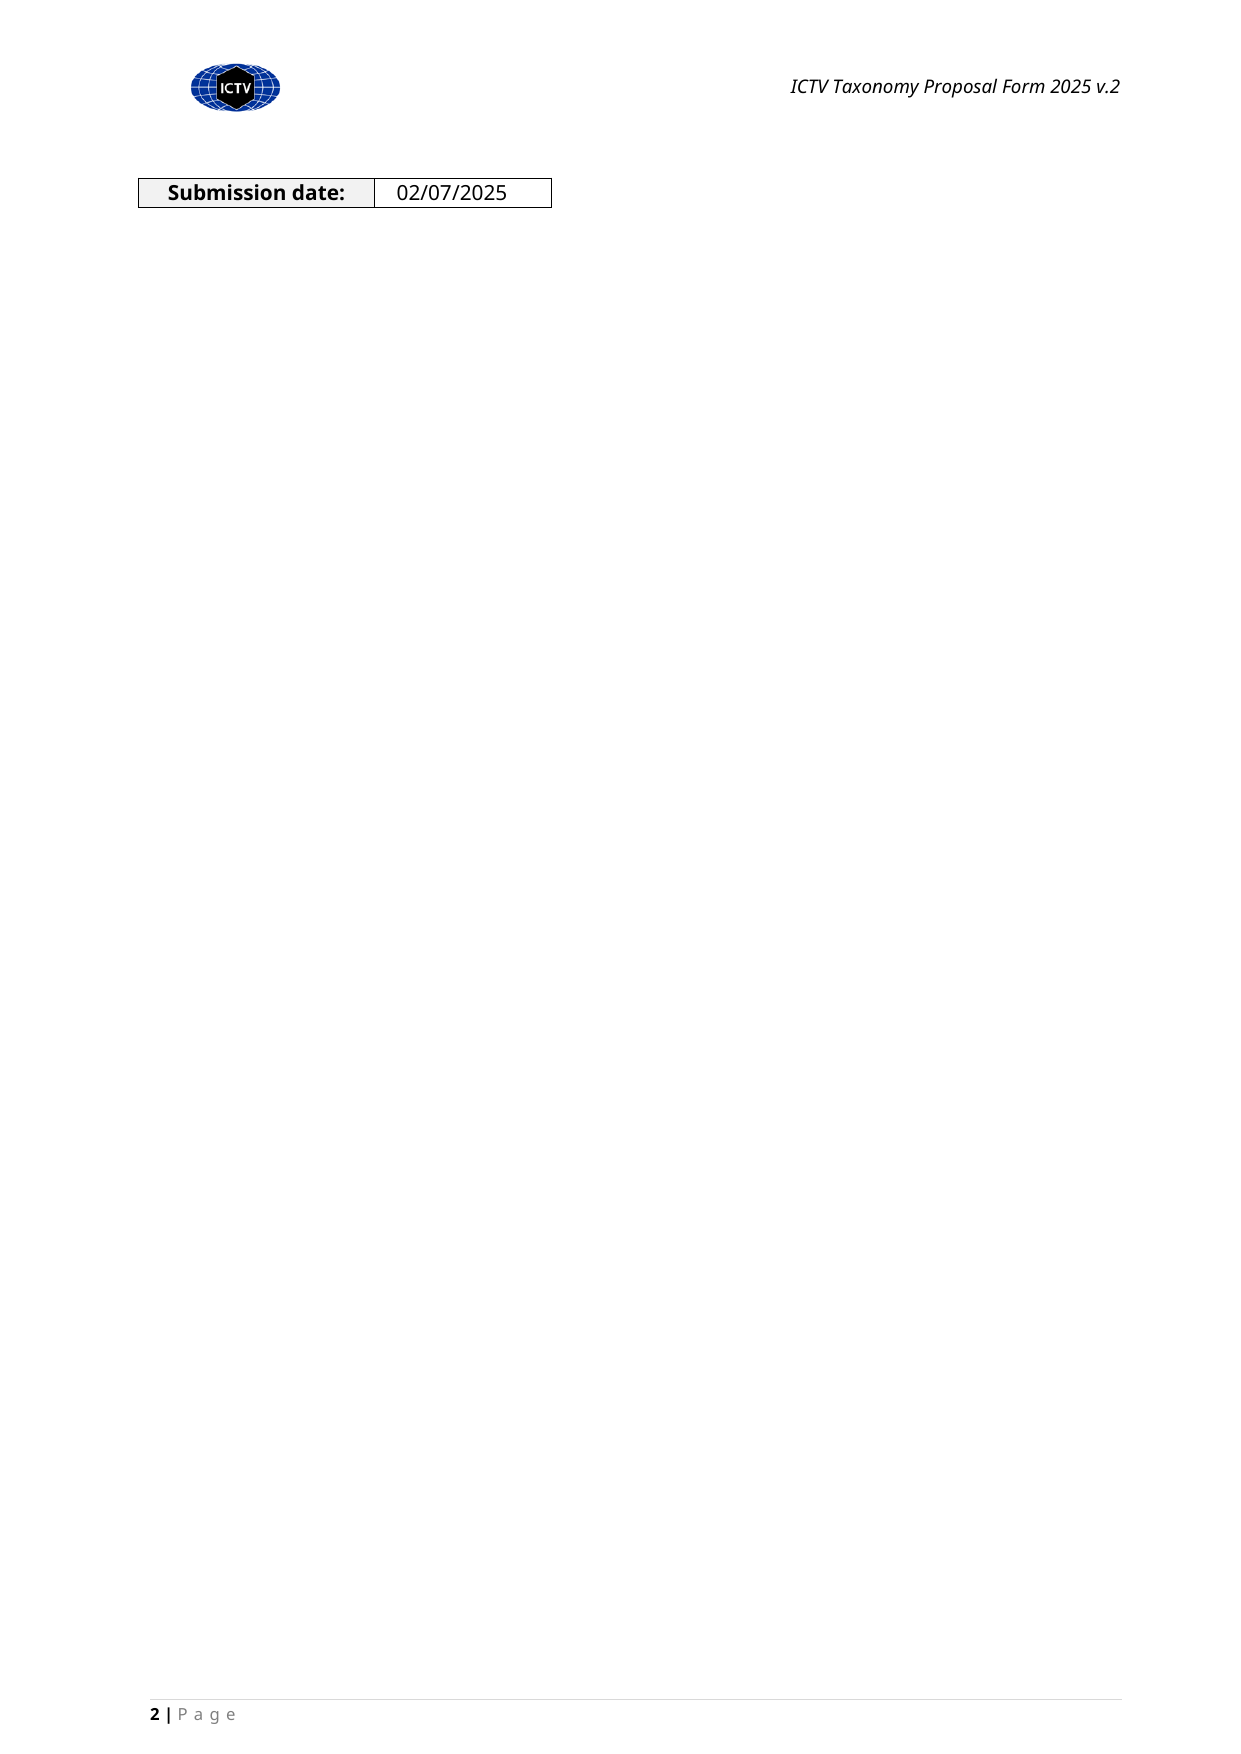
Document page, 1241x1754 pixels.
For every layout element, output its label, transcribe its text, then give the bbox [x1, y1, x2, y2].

table_header 02/07/2025 [375, 179, 551, 207]
picture [190, 56, 282, 113]
table_header Submission date: [139, 179, 374, 207]
